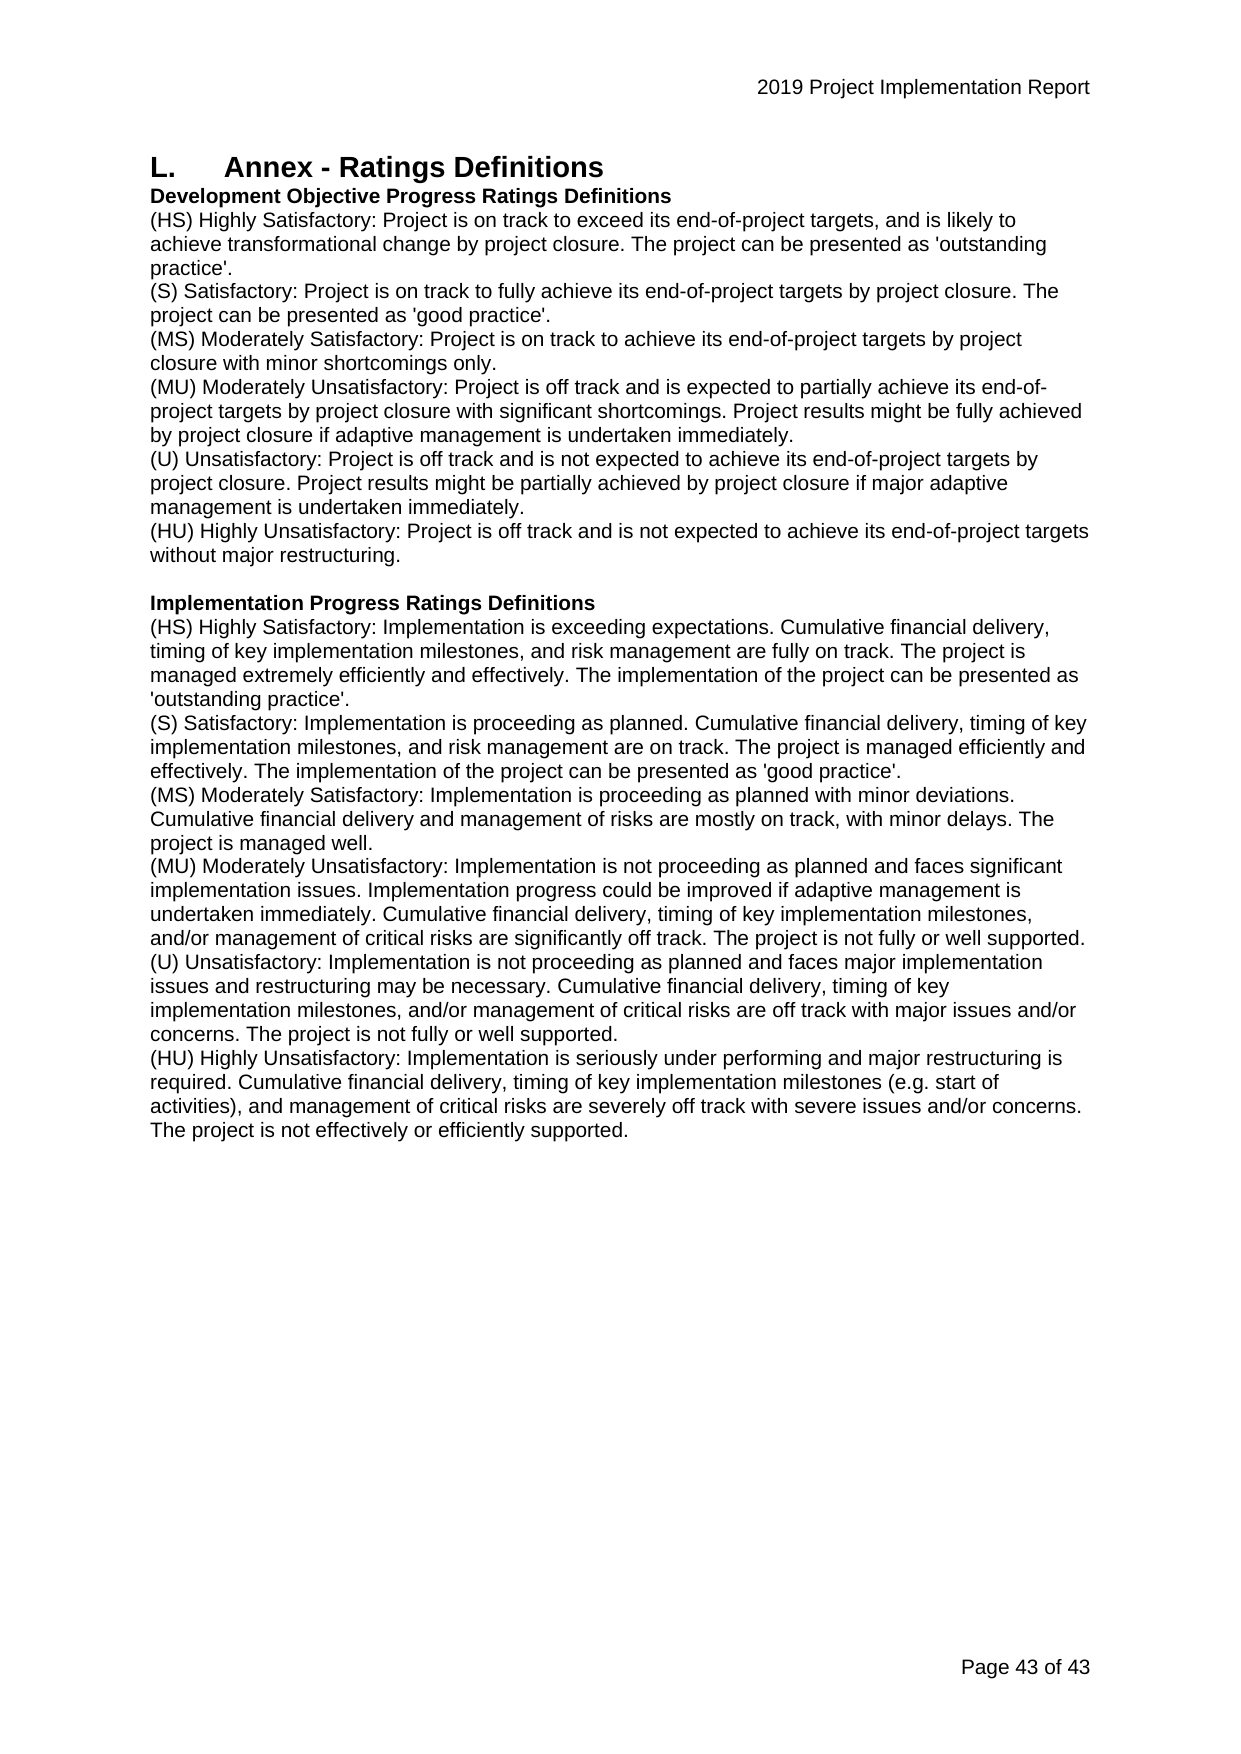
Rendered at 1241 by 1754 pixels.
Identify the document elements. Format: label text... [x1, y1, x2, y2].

text (S) Satisfactory: Implementation is proceeding as planned. Cumulative financial delivery, timing of key implementation milestones, and risk management are on track. The project is managed efficiently and effectively. The implementation of the project can be presented as 'good practice'. [150, 711, 1090, 782]
text (S) Satisfactory: Project is on track to fully achieve its end-of-project targets by project closure. The project can be presented as 'good practice'. [150, 279, 1090, 327]
text (U) Unsatisfactory: Implementation is not proceeding as planned and faces major implementation issues and restructuring may be necessary. Cumulative financial delivery, timing of key implementation milestones, and/or management of critical risks are off track with major issues and/or concerns. The project is not fully or well supported. [150, 950, 1090, 1046]
text Implementation Progress Ratings Definitions [150, 591, 1090, 615]
text (MS) Moderately Satisfactory: Implementation is proceeding as planned with minor deviations. Cumulative financial delivery and management of risks are mostly on track, with minor delays. The project is managed well. [150, 782, 1090, 854]
text (U) Unsatisfactory: Project is off track and is not expected to achieve its end-of-project targets by project closure. Project results might be partially achieved by project closure if major adaptive management is undertaken immediately. [150, 447, 1090, 519]
text (HS) Highly Satisfactory: Project is on track to exceed its end-of-project targets, and is likely to achieve transformational change by project closure. The project can be presented as 'outstanding practice'. [150, 207, 1090, 279]
text (HU) Highly Unsatisfactory: Project is off track and is not expected to achieve its end-of-project targets without major restructuring. [150, 519, 1090, 567]
text (MU) Moderately Unsatisfactory: Project is off track and is expected to partially achieve its end-of-project targets by project closure with significant shortcomings. Project results might be fully achieved by project closure if adaptive management is undertaken immediately. [150, 375, 1090, 447]
text (MU) Moderately Unsatisfactory: Implementation is not proceeding as planned and faces significant implementation issues. Implementation progress could be improved if adaptive management is undertaken immediately. Cumulative financial delivery, timing of key implementation milestones, and/or management of critical risks are significantly off track. The project is not fully or well supported. [150, 854, 1090, 950]
text (HS) Highly Satisfactory: Implementation is exceeding expectations. Cumulative financial delivery, timing of key implementation milestones, and risk management are fully on track. The project is managed extremely efficiently and effectively. The implementation of the project can be presented as 'outstanding practice'. [150, 615, 1090, 711]
subtitle Annex - Ratings Definitions [150, 150, 1090, 183]
text (MS) Moderately Satisfactory: Project is on track to achieve its end-of-project targets by project closure with minor shortcomings only. [150, 327, 1090, 375]
text (HU) Highly Unsatisfactory: Implementation is seriously under performing and major restructuring is required. Cumulative financial delivery, timing of key implementation milestones (e.g. start of activities), and management of critical risks are severely off track with severe issues and/or concerns. The project is not effectively or efficiently supported. [150, 1046, 1090, 1142]
text Development Objective Progress Ratings Definitions [150, 183, 1090, 207]
